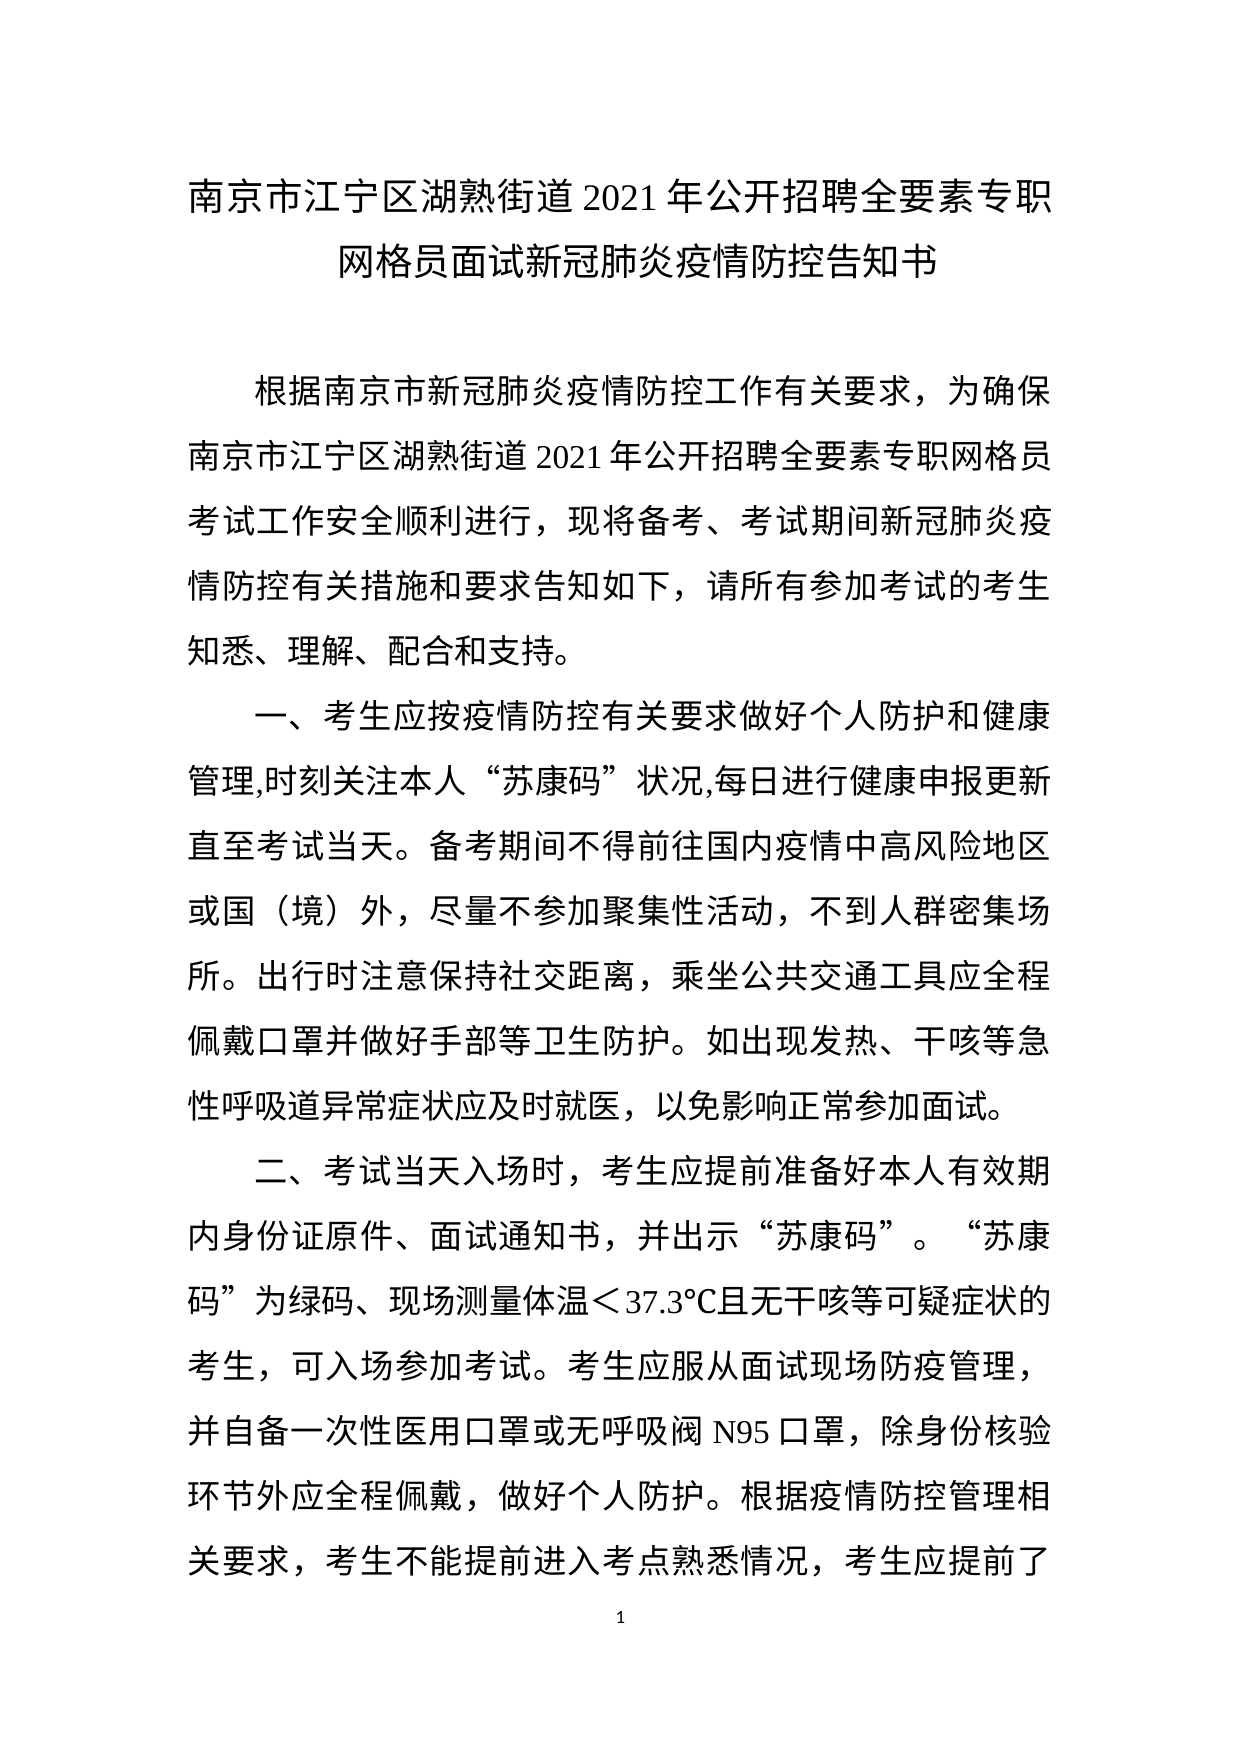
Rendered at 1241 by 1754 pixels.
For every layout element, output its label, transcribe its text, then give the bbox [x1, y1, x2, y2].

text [187, 1137, 1053, 1592]
text 根据南京市新冠肺炎疫情防控工作有关要求，为确保南京市江宁区湖熟街道2021年公开招聘全要素专职网格员考试工作安全顺利进行，现将备考、考试期间新冠肺炎疫情防控有关措施和要求告知如下，请所有参加考试的考生知悉、理解、配合和支持。 [187, 357, 1053, 682]
text 南京市江宁区湖熟街道2021年公开招聘全要素专职网格员面试新冠肺炎疫情防控告知书 [187, 162, 1053, 292]
text 一、考生应按疫情防控有关要求做好个人防护和健康管理,时刻关注本人“苏康码”状况,每日进行健康申报更新直至考试当天。备考期间不得前往国内疫情中高风险地区或国（境）外，尽量不参加聚集性活动，不到人群密集场所。出行时注意保持社交距离，乘坐公共交通工具应全程佩戴口罩并做好手部等卫生防护。如出现发热、干咳等急性呼吸道异常症状应及时就医，以免影响正常参加面试。 [187, 682, 1053, 1137]
